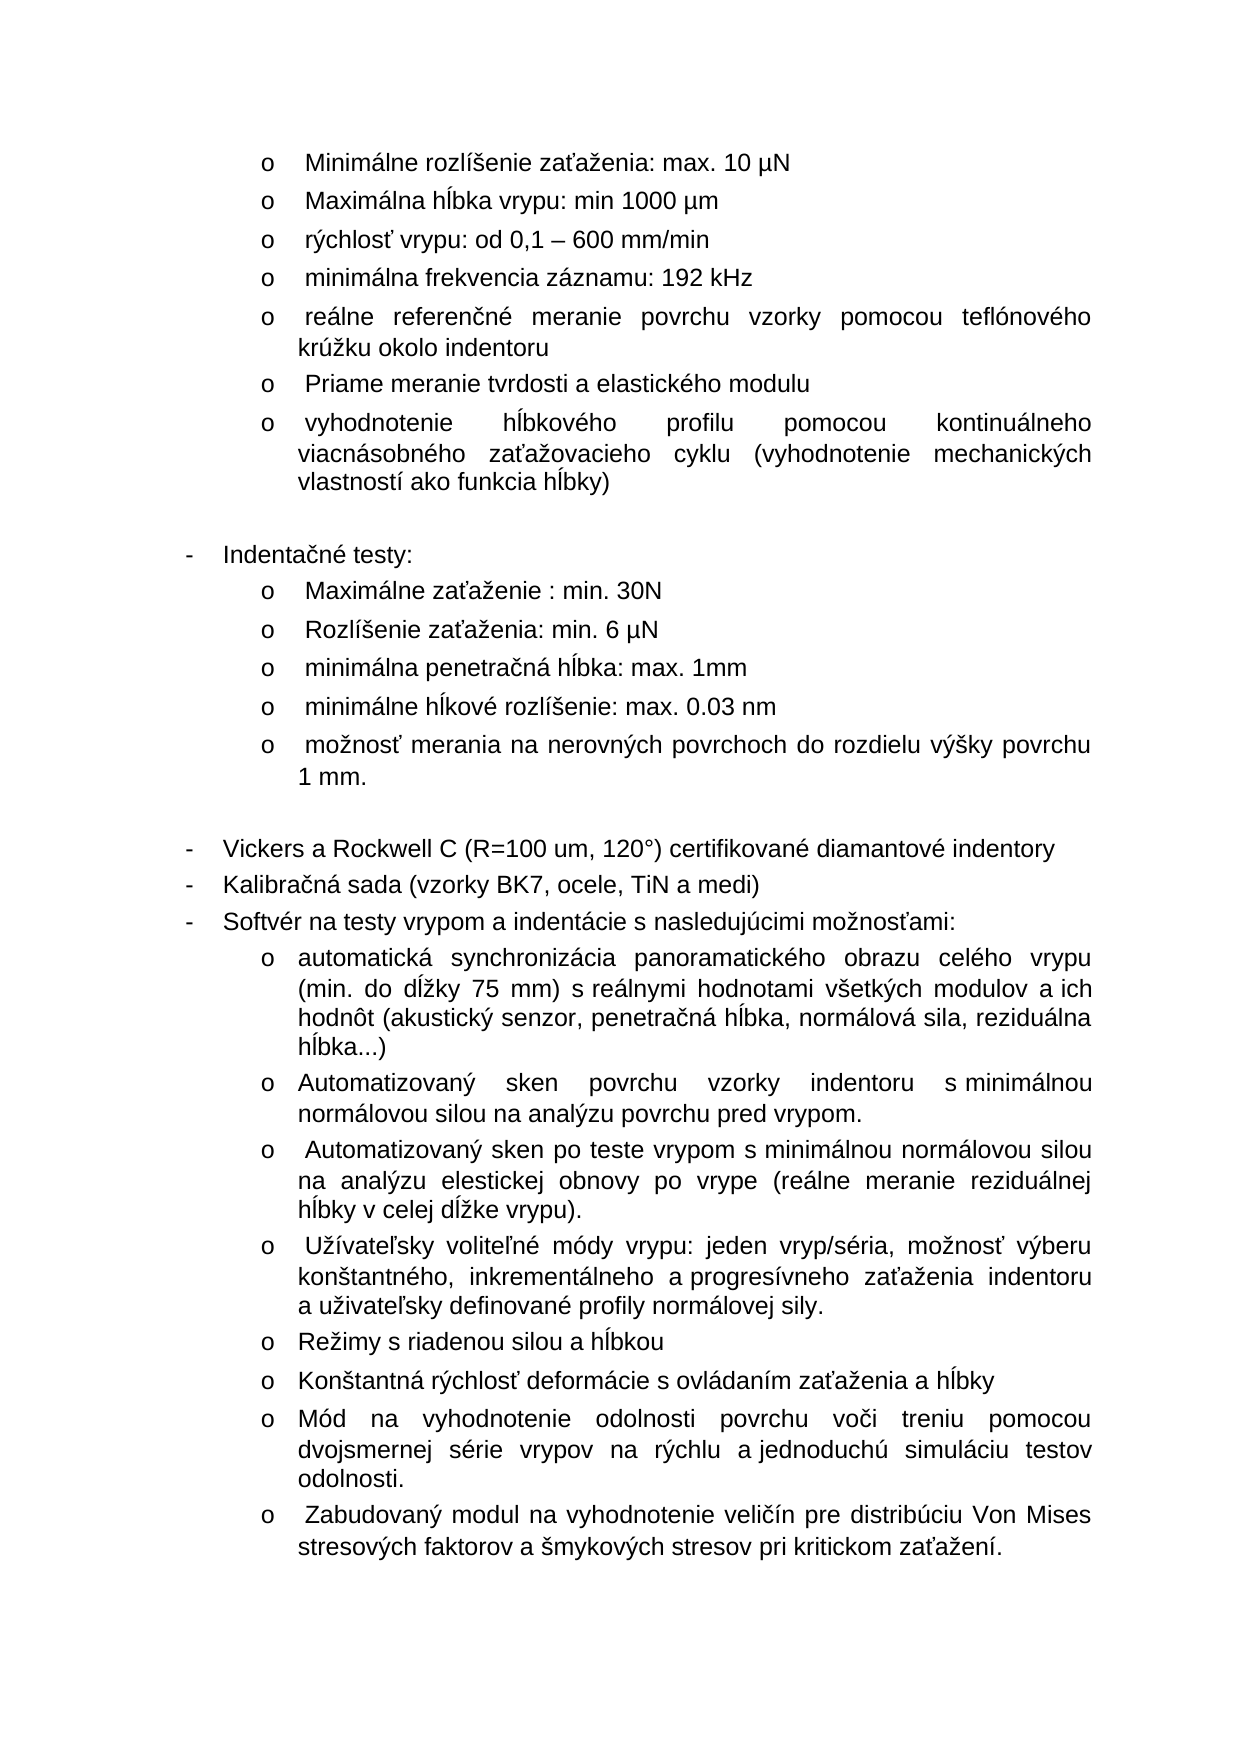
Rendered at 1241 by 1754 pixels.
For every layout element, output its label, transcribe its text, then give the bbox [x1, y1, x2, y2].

list minimálna penetračná hĺbka: max. 1mm [260, 653, 1093, 684]
list vyhodnotenie hĺbkového profilu pomocou kontinuálneho viacnásobného zaťažovacieho cyklu (vyhodnotenie mechanických vlastností ako funkcia hĺbky) [260, 408, 1093, 496]
list rýchlosť vrypu: od 0,1 – 600 mm/min [260, 225, 1093, 256]
list Vickers a Rockwell C (R=100 um, 120°) certifikované diamantové indentory [185, 834, 1093, 863]
list Automatizovaný sken povrchu vzorky indentoru s minimálnou normálovou silou na analýzu povrchu pred vrypom. [260, 1068, 1093, 1128]
list Mód na vyhodnotenie odolnosti povrchu voči treniu pomocou dvojsmernej série vrypov na rýchlu a jednoduchú simuláciu testov odolnosti. [260, 1404, 1093, 1493]
list Kalibračná sada (vzorky BK7, ocele, TiN a medi) [185, 871, 1093, 899]
list Zabudovaný modul na vyhodnotenie veličín pre distribúciu Von Mises stresových faktorov a šmykových stresov pri kritickom zaťažení. [260, 1501, 1093, 1560]
list možnosť merania na nerovných povrchoch do rozdielu výšky povrchu 1 mm. [260, 731, 1093, 790]
list Automatizovaný sken po teste vrypom s minimálnou normálovou silou na analýzu elestickej obnovy po vrype (reálne meranie reziduálnej hĺbky v celej dĺžke vrypu). [260, 1135, 1093, 1224]
list minimálne hĺkové rozlíšenie: max. 0.03 nm [260, 692, 1093, 723]
list Softvér na testy vrypom a indentácie s nasledujúcimi možnosťami: [185, 907, 1093, 936]
list Priame meranie tvrdosti a elastického modulu [260, 369, 1093, 400]
list Užívateľsky voliteľné módy vrypu: jeden vryp/séria, možnosť výberu konštantného, inkrementálneho a progresívneho zaťaženia indentoru a uživateľsky definované profily normálovej sily. [260, 1231, 1093, 1320]
list Indentačné testy: [185, 540, 1093, 569]
list Rozlíšenie zaťaženia: min. 6 µN [260, 615, 1093, 646]
list minimálna frekvencia záznamu: 192 kHz [260, 263, 1093, 294]
list Konštantná rýchlosť deformácie s ovládaním zaťaženia a hĺbky [260, 1366, 1093, 1397]
list automatická synchronizácia panoramatického obrazu celého vrypu (min. do dĺžky 75 mm) s reálnymi hodnotami všetkých modulov a ich hodnôt (akustický senzor, penetračná hĺbka, normálová sila, reziduálna hĺbka...) [260, 943, 1093, 1060]
list Maximálna hĺbka vrypu: min 1000 µm [260, 186, 1093, 217]
list Režimy s riadenou silou a hĺbkou [260, 1327, 1093, 1358]
list Maximálne zaťaženie : min. 30N [260, 576, 1093, 607]
list Minimálne rozlíšenie zaťaženia: max. 10 µN [260, 148, 1093, 178]
list reálne referenčné meranie povrchu vzorky pomocou teflónového krúžku okolo indentoru [260, 302, 1093, 361]
